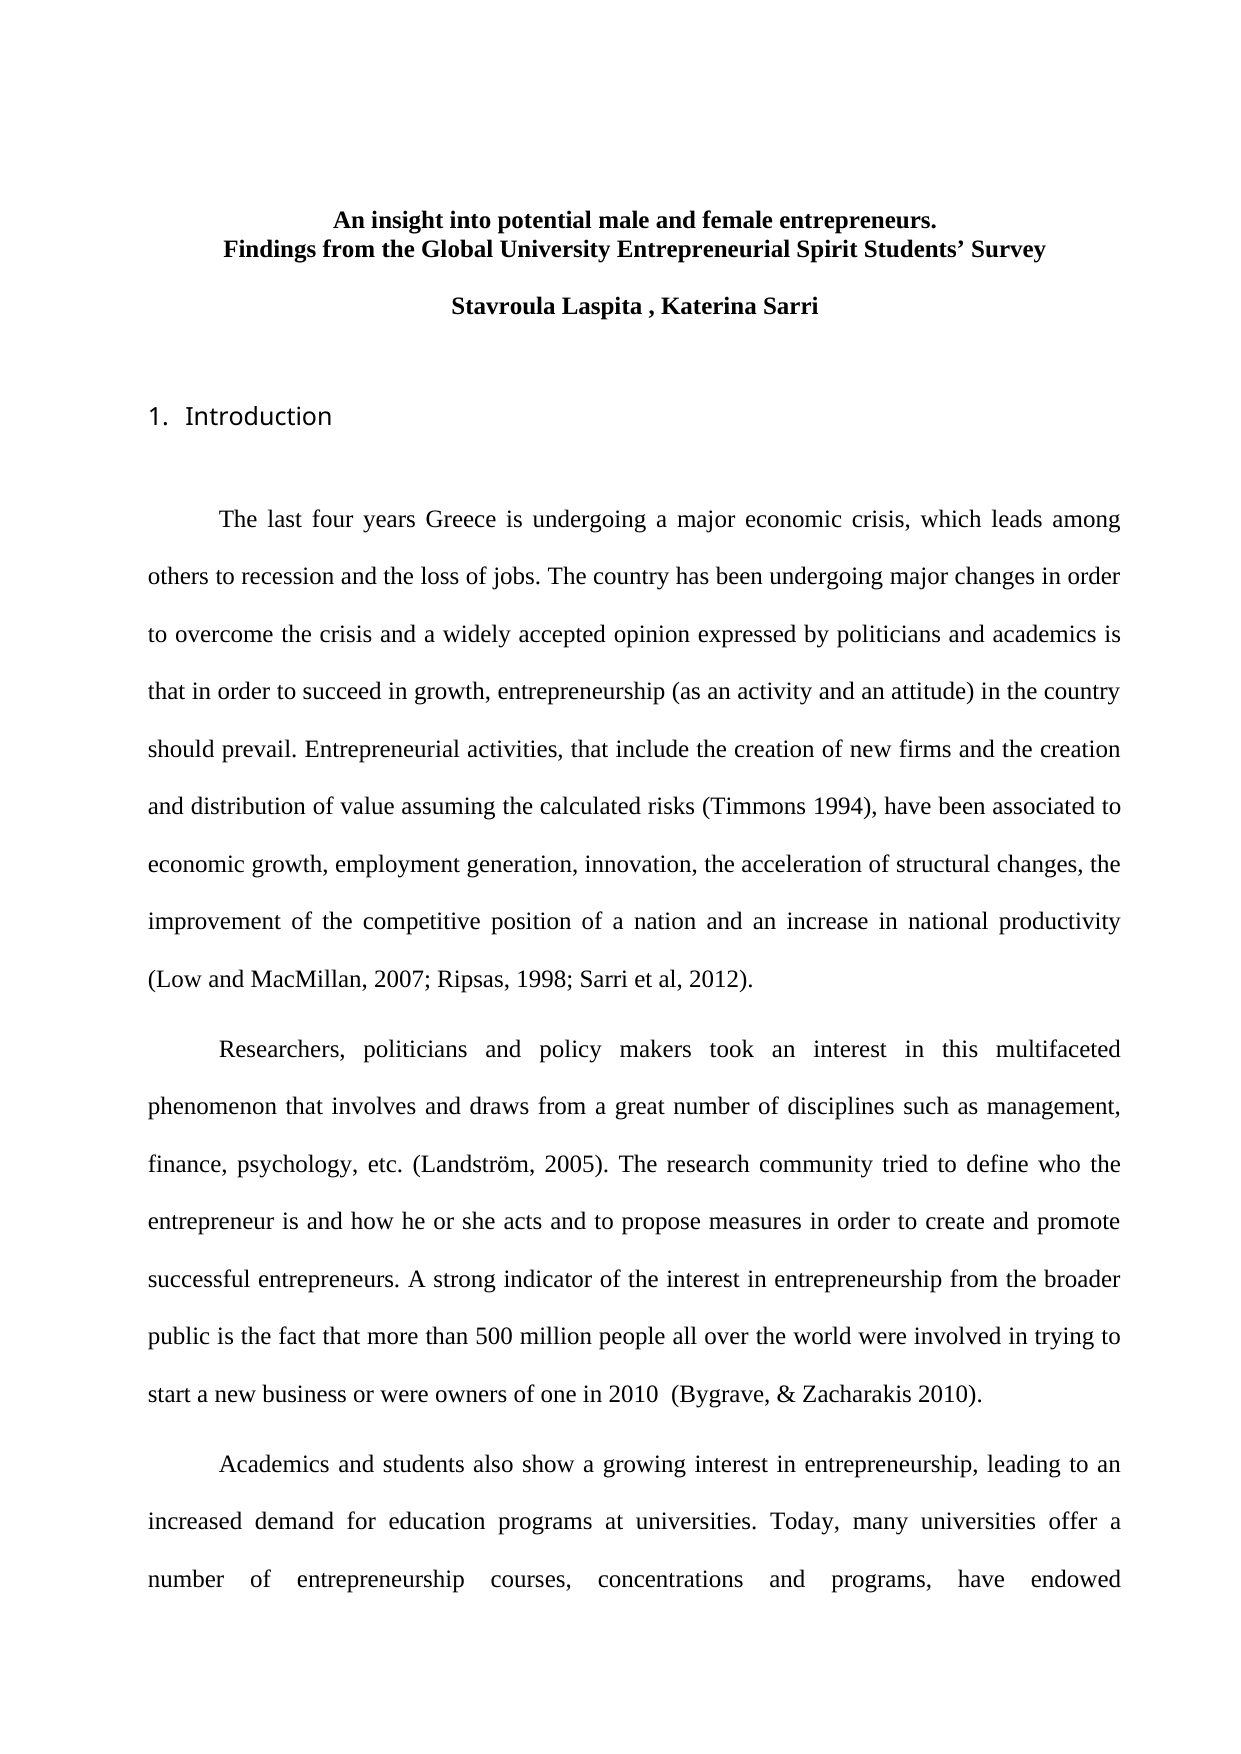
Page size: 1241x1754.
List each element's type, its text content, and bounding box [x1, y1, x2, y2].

text An insight into potential male and female entrepreneurs. [148, 205, 1122, 234]
text The last four years Greece is undergoing a major economic crisis, which leads among others to recession and the loss of jobs. The country has been undergoing major changes in order to overcome the crisis and a widely accepted opinion expressed by politicians and academics is that in order to succeed in growth, entrepreneurship (as an activity and an attitude) in the country should prevail. Entrepreneurial activities, that include the creation of new firms and the creation and distribution of value assuming the calculated risks (Timmons 1994), have been associated to economic growth, employment generation, innovation, the acceleration of structural changes, the improvement of the competitive position of a nation and an increase in national productivity (Low and MacMillan, 2007; Ripsas, 1998; Sarri et al, 2012). [148, 504, 1122, 992]
text Researchers, politicians and policy makers took an interest in this multifaceted phenomenon that involves and draws from a great number of disciplines such as management, finance, psychology, etc. (Landström, 2005). The research community tried to define who the entrepreneur is and how he or she acts and to propose measures in order to create and promote successful entrepreneurs. A strong indicator of the interest in entrepreneurship from the broader public is the fact that more than 500 million people all over the world were involved in trying to start a new business or were owners of one in 2010 (Bygrave, & Zacharakis 2010). [148, 1034, 1122, 1407]
subtitle Introduction [148, 399, 1122, 433]
text Stavroula Laspita , Katerina Sarri [148, 291, 1122, 320]
text Findings from the Global University Entrepreneurial Spirit Students’ Survey [148, 234, 1122, 263]
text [148, 1449, 1122, 1592]
